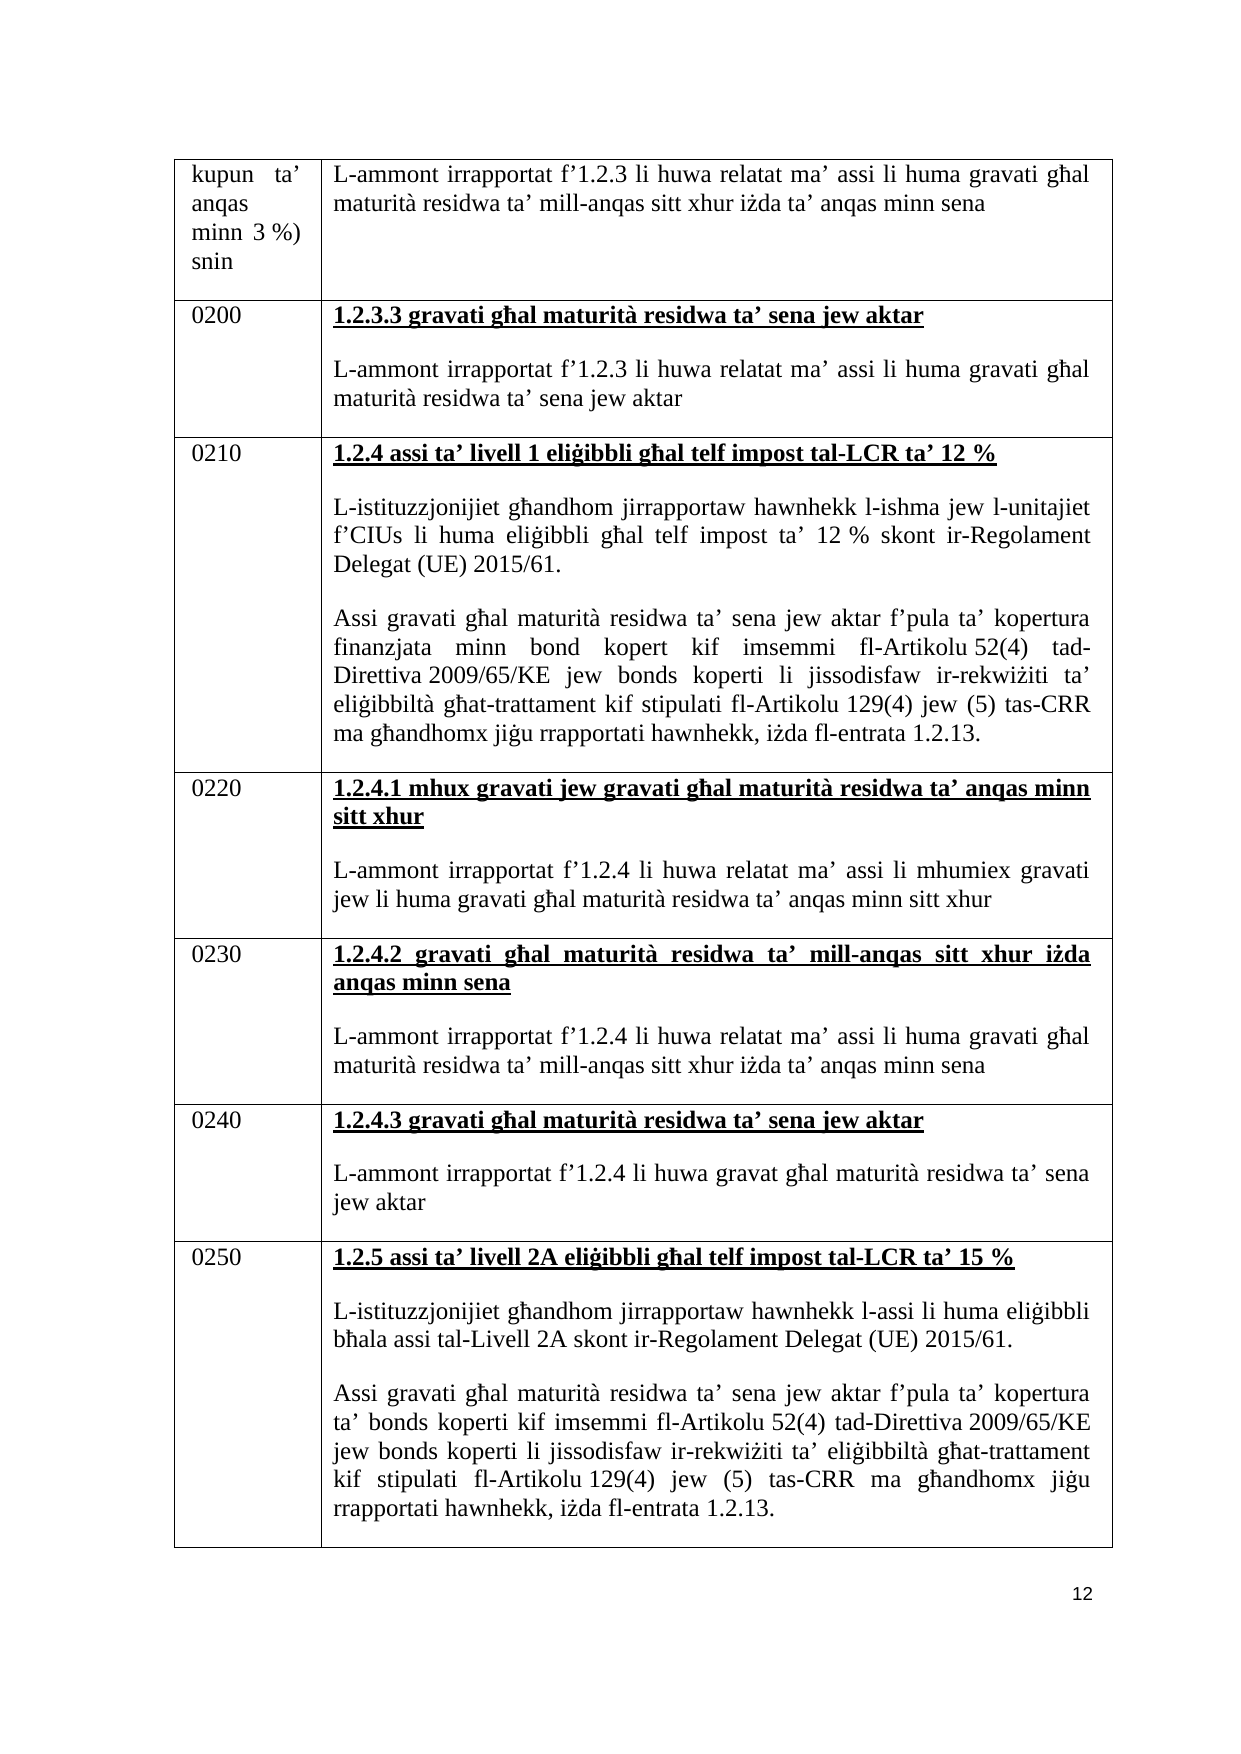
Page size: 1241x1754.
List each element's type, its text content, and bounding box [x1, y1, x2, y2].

table_cell 0220 [175, 773, 321, 938]
table_cell 0200 [175, 301, 321, 437]
table_cell 0240 [175, 1105, 321, 1241]
table_cell 1.2.5 assi ta’ livell 2A eliġibbli għal telf impost tal-LCR ta’ 15 % L-istituzzjonijiet għandhom jirrapportaw hawnhekk l-assi li huma eliġibbli bħala assi tal-Livell 2A skont ir-Regolament Delegat (UE) 2015/61. Assi gravati għal maturità residwa ta’ sena jew aktar f’pula ta’ kopertura ta’ bonds koperti kif imsemmi fl-Artikolu 52(4) tad-Direttiva 2009/65/KE jew bonds koperti li jissodisfaw ir-rekwiżiti ta’ eliġibbiltà għat-trattament kif stipulati fl-Artikolu 129(4) jew (5) tas-CRR ma għandhomx jiġu rrapportati hawnhekk, iżda fl-entrata 1.2.13. [322, 1242, 1112, 1547]
table_cell 0230 [175, 939, 321, 1104]
table_cell 1.2.4.3 gravati għal maturità residwa ta’ sena jew aktar L-ammont irrapportat f’1.2.4 li huwa gravat għal maturità residwa ta’ sena jew aktar [322, 1105, 1112, 1241]
table_cell 0250 [175, 1242, 321, 1547]
table_cell 1.2.4.2 gravati għal maturità residwa ta’ mill-anqas sitt xhur iżda anqas minn sena L-ammont irrapportat f’1.2.4 li huwa relatat ma’ assi li huma gravati għal maturità residwa ta’ mill-anqas sitt xhur iżda ta’ anqas minn sena [322, 939, 1112, 1104]
table_cell 1.2.4.1 mhux gravati jew gravati għal maturità residwa ta’ anqas minn sitt xhur L-ammont irrapportat f’1.2.4 li huwa relatat ma’ assi li mhumiex gravati jew li huma gravati għal maturità residwa ta’ anqas minn sitt xhur [322, 773, 1112, 938]
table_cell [175, 160, 321, 299]
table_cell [322, 160, 1112, 299]
table_cell 1.2.3.3 gravati għal maturità residwa ta’ sena jew aktar L-ammont irrapportat f’1.2.3 li huwa relatat ma’ assi li huma gravati għal maturità residwa ta’ sena jew aktar [322, 301, 1112, 437]
table_cell 1.2.4 assi ta’ livell 1 eliġibbli għal telf impost tal-LCR ta’ 12 % L-istituzzjonijiet għandhom jirrapportaw hawnhekk l-ishma jew l-unitajiet f’CIUs li huma eliġibbli għal telf impost ta’ 12 % skont ir-Regolament Delegat (UE) 2015/61. Assi gravati għal maturità residwa ta’ sena jew aktar f’pula ta’ kopertura finanzjata minn bond kopert kif imsemmi fl-Artikolu 52(4) tad-Direttiva 2009/65/KE jew bonds koperti li jissodisfaw ir-rekwiżiti ta’ eliġibbiltà għat-trattament kif stipulati fl-Artikolu 129(4) jew (5) tas-CRR ma għandhomx jiġu rrapportati hawnhekk, iżda fl-entrata 1.2.13. [322, 438, 1112, 772]
table_cell 0210 [175, 438, 321, 772]
